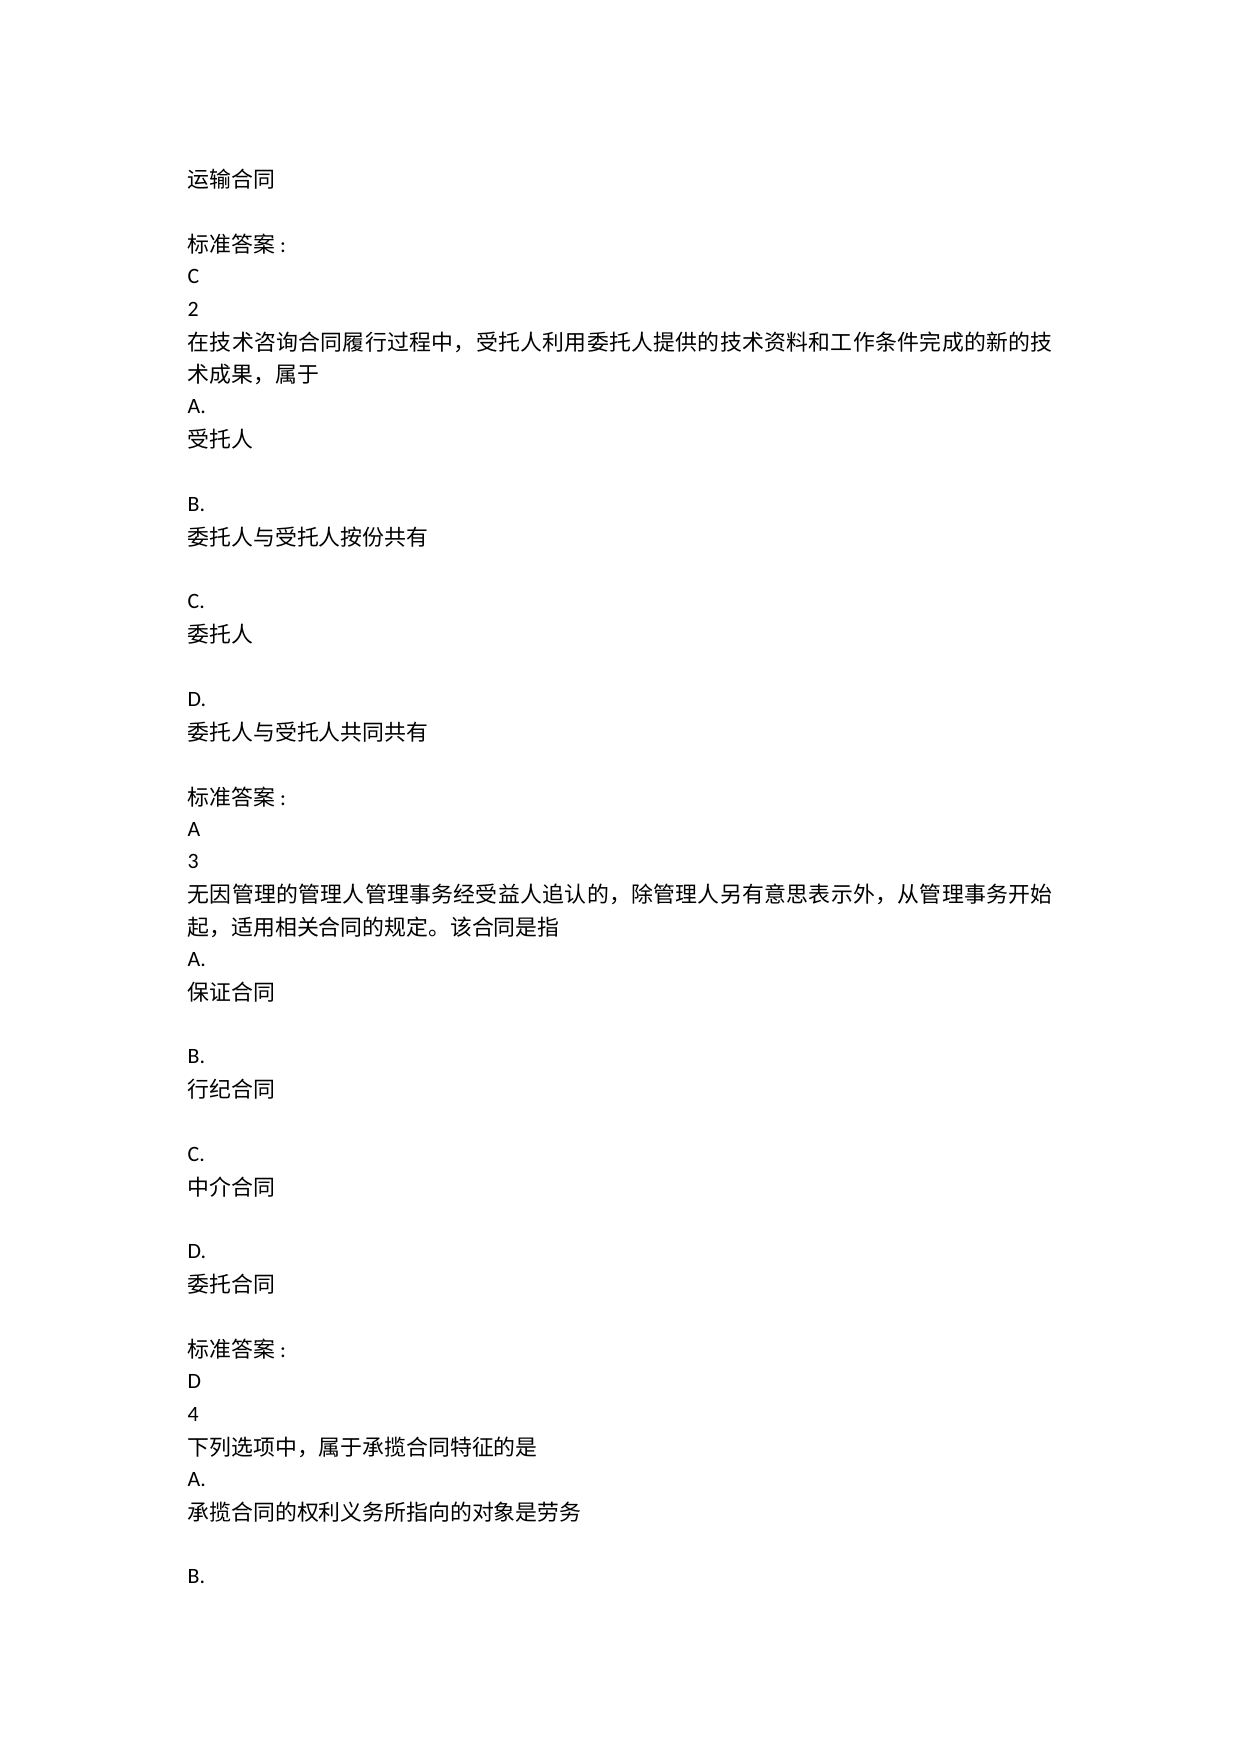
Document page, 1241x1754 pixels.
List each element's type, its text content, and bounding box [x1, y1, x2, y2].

text B. [187, 1559, 1053, 1592]
text 委托人与受托人按份共有 [187, 519, 1053, 552]
text C. [187, 584, 1053, 617]
text 委托人 [187, 617, 1053, 649]
text 受托人 [187, 422, 1053, 454]
text 2 [187, 292, 1053, 324]
text 标准答案 : [187, 1332, 1053, 1364]
text 标准答案 : [187, 779, 1053, 812]
text 下列选项中，属于承揽合同特征的是 [187, 1429, 1053, 1462]
text D. [187, 1234, 1053, 1267]
text D. [187, 682, 1053, 714]
text 无因管理的管理人管理事务经受益人追认的，除管理人另有意思表示外，从管理事务开始起，适用相关合同的规定。该合同是指 [187, 877, 1053, 942]
text B. [187, 487, 1053, 519]
text 运输合同 [187, 162, 1053, 194]
text 行纪合同 [187, 1072, 1053, 1104]
text A. [187, 1462, 1053, 1494]
text 3 [187, 844, 1053, 877]
text 承揽合同的权利义务所指向的对象是劳务 [187, 1494, 1053, 1527]
text 在技术咨询合同履行过程中，受托人利用委托人提供的技术资料和工作条件完成的新的技术成果，属于 [187, 324, 1053, 389]
text 保证合同 [187, 974, 1053, 1007]
text B. [187, 1039, 1053, 1072]
text 中介合同 [187, 1169, 1053, 1202]
text C [187, 259, 1053, 292]
text A [187, 812, 1053, 844]
text 委托合同 [187, 1267, 1053, 1299]
text 委托人与受托人共同共有 [187, 714, 1053, 747]
text 4 [187, 1397, 1053, 1429]
text A. [187, 942, 1053, 974]
text 标准答案 : [187, 227, 1053, 259]
text C. [187, 1137, 1053, 1169]
text D [187, 1364, 1053, 1397]
text A. [187, 389, 1053, 422]
